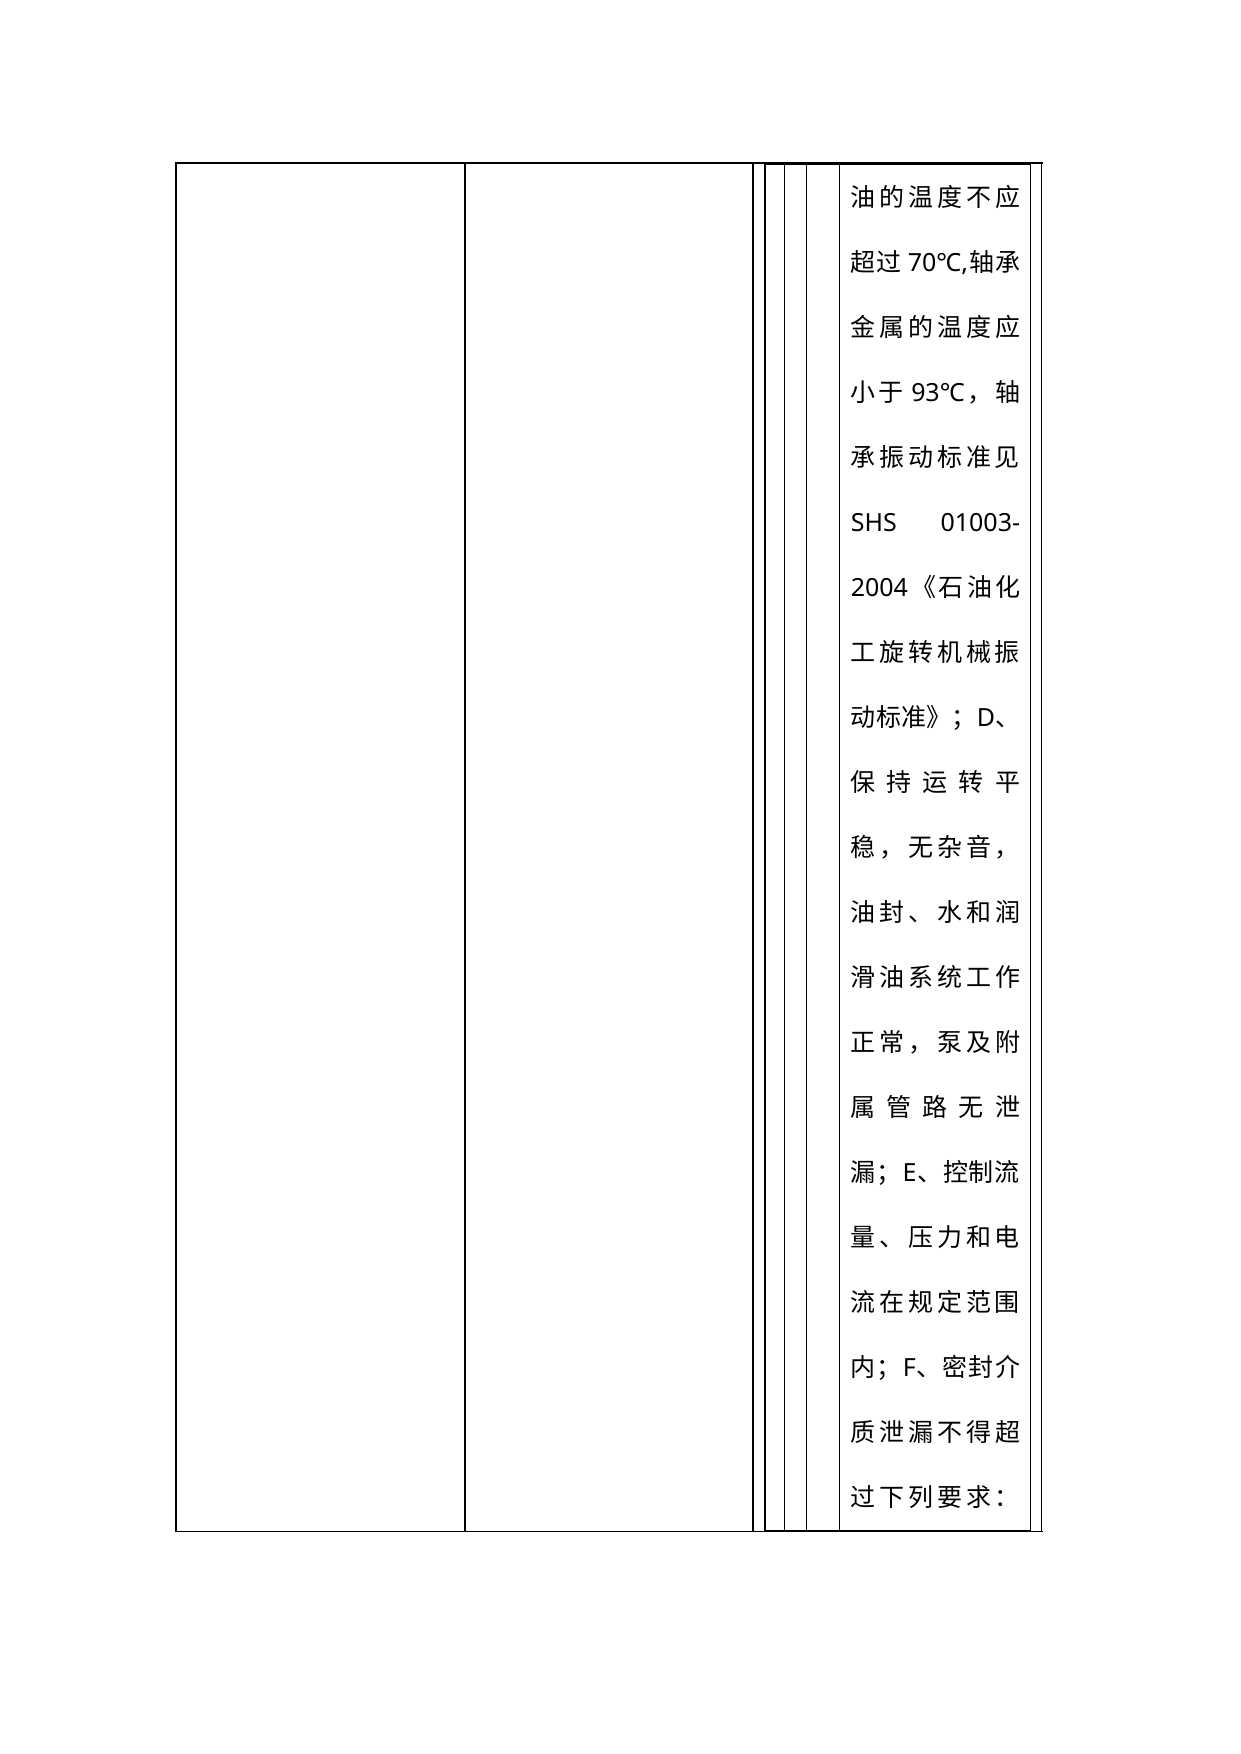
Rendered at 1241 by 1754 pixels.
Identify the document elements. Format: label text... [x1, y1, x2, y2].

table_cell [840, 165, 1030, 1530]
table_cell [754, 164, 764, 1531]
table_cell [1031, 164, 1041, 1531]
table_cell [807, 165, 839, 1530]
table_cell [177, 164, 464, 1531]
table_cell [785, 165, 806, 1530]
table_cell 1 [466, 164, 752, 1531]
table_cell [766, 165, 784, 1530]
